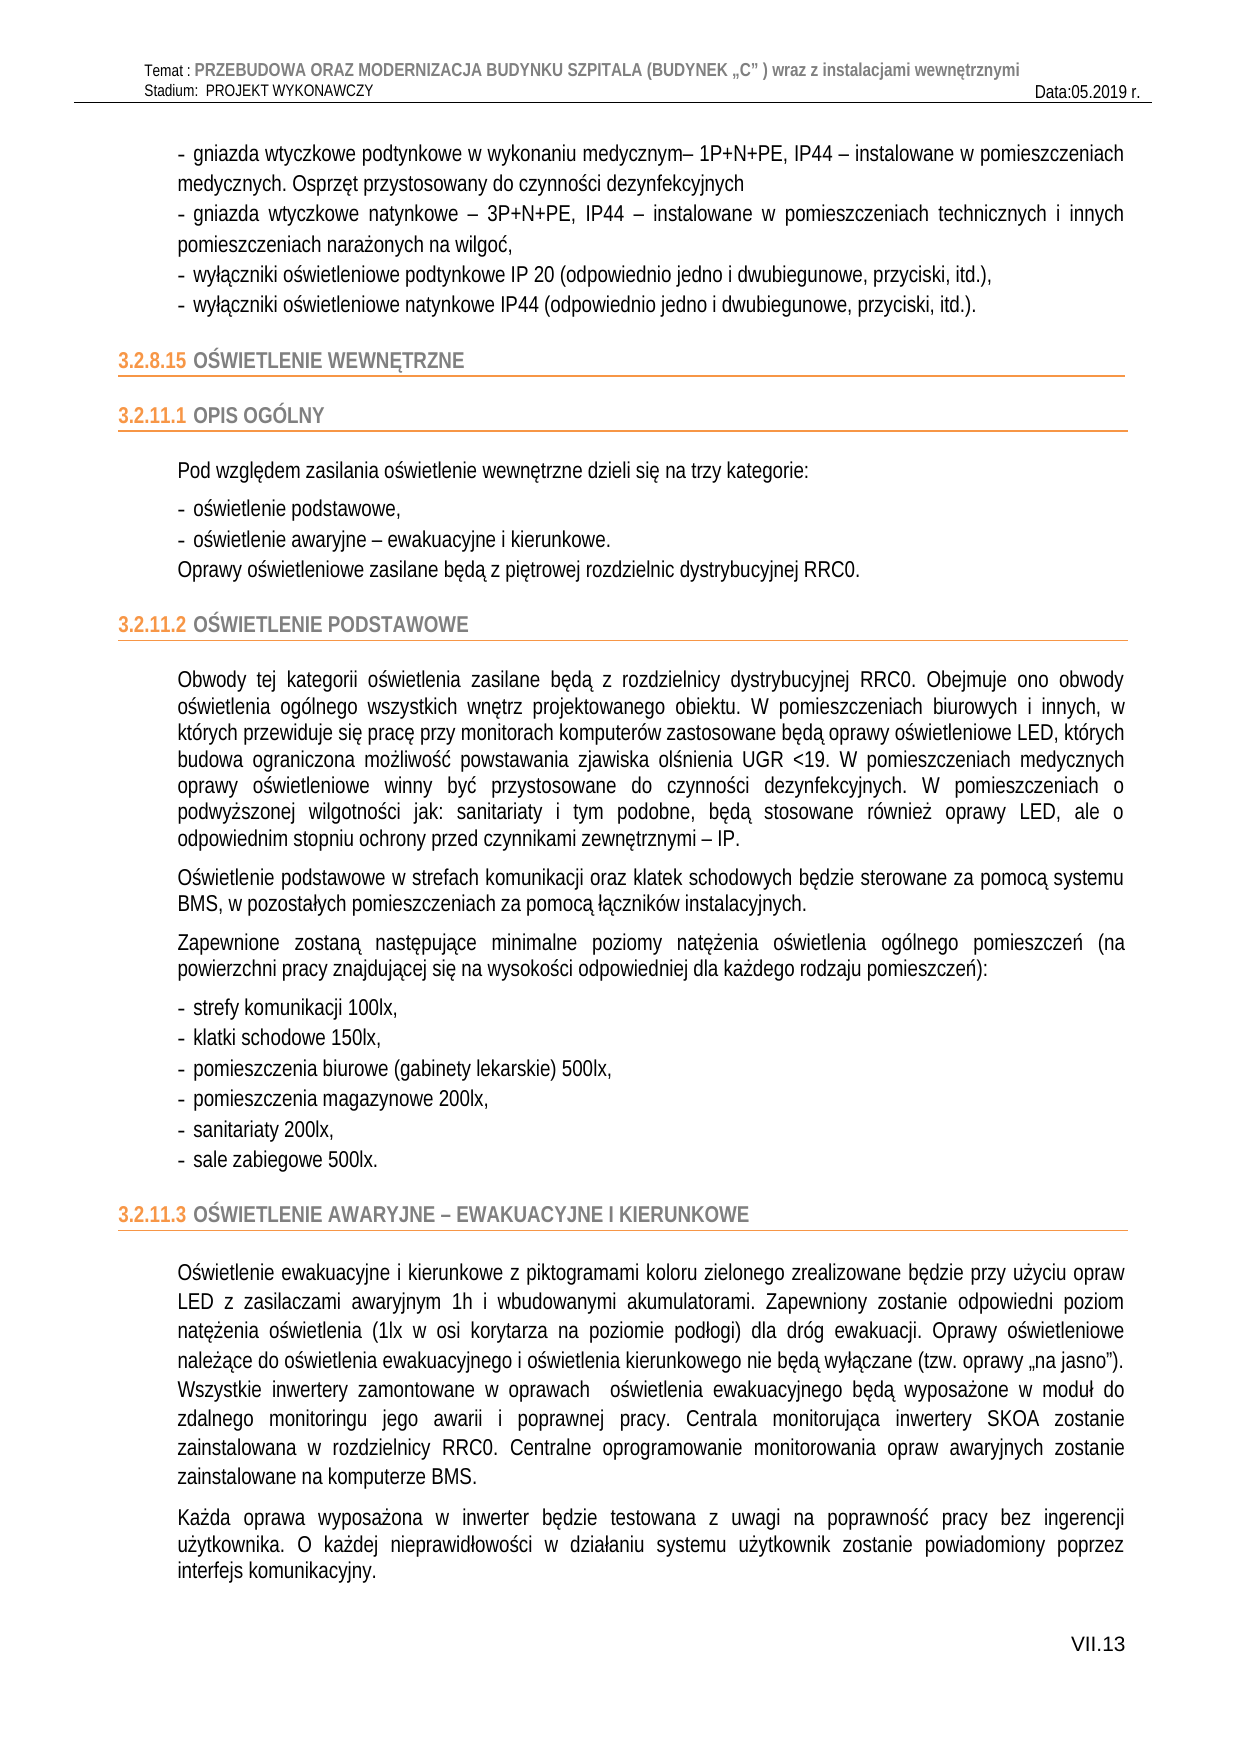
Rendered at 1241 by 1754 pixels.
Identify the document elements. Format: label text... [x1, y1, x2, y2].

list wyłączniki oświetleniowe podtynkowe IP 20 (odpowiednio jedno i dwubiegunowe, przyciski, itd.), [177, 261, 1125, 287]
list strefy komunikacji 100lx, [177, 994, 1125, 1020]
text Pod względem zasilania oświetlenie wewnętrzne dzieli się na trzy kategorie: [177, 457, 1125, 483]
list oświetlenie awaryjne – ewakuacyjne i kierunkowe. [177, 526, 1125, 552]
list pomieszczenia biurowe (gabinety lekarskie) 500lx, [177, 1055, 1125, 1081]
list wyłączniki oświetleniowe natynkowe IP44 (odpowiednio jedno i dwubiegunowe, przyciski, itd.). [177, 291, 1125, 318]
subtitle OPIS OGÓLNY [118, 402, 1128, 430]
text Każda oprawa wyposażona w inwerter będzie testowana z uwagi na poprawność pracy bez ingerencji użytkownika. O każdej nieprawidłowości w działaniu systemu użytkownik zostanie powiadomiony poprzez interfejs komunikacyjny. [177, 1504, 1125, 1583]
list sanitariaty 200lx, [177, 1116, 1125, 1142]
text Zapewnione zostaną następujące minimalne poziomy natężenia oświetlenia ogólnego pomieszczeń (na powierzchni pracy znajdującej się na wysokości odpowiedniej dla każdego rodzaju pomieszczeń): [177, 929, 1125, 981]
list klatki schodowe 150lx, [177, 1024, 1125, 1051]
list gniazda wtyczkowe podtynkowe w wykonaniu medycznym– 1P+N+PE, IP44 – instalowane w pomieszczeniach medycznych. Osprzęt przystosowany do czynności dezynfekcyjnych [177, 140, 1125, 196]
subtitle OŚWIETLENIE WEWNĘTRZNE [118, 347, 1125, 375]
list Oprawy oświetleniowe zasilane będą z piętrowej rozdzielnic dystrybucyjnej RRC0. [177, 556, 1125, 583]
list gniazda wtyczkowe natynkowe – 3P+N+PE, IP44 – instalowane w pomieszczeniach technicznych i innych pomieszczeniach narażonych na wilgoć, [177, 200, 1125, 257]
subtitle OŚWIETLENIE PODSTAWOWE [118, 611, 1128, 640]
list Oświetlenie ewakuacyjne i kierunkowe z piktogramami koloru zielonego zrealizowane będzie przy użyciu opraw LED z zasilaczami awaryjnym 1h i wbudowanymi akumulatorami. Zapewniony zostanie odpowiedni poziom natężenia oświetlenia (1lx w osi korytarza na poziomie podłogi) dla dróg ewakuacji. Oprawy oświetleniowe należące do oświetlenia ewakuacyjnego i oświetlenia kierunkowego nie będą wyłączane (tzw. oprawy „na jasno”). Wszystkie inwertery zamontowane w oprawach oświetlenia ewakuacyjnego będą wyposażone w moduł do zdalnego monitoringu jego awarii i poprawnej pracy. Centrala monitorująca inwertery SKOA zostanie zainstalowana w rozdzielnicy RRC0. Centralne oprogramowanie monitorowania opraw awaryjnych zostanie zainstalowane na komputerze BMS. [177, 1256, 1125, 1490]
list oświetlenie podstawowe, [177, 495, 1125, 522]
subtitle OŚWIETLENIE AWARYJNE – EWAKUACYJNE I KIERUNKOWE [118, 1201, 1128, 1230]
list sale zabiegowe 500lx. [177, 1146, 1125, 1172]
text Obwody tej kategorii oświetlenia zasilane będą z rozdzielnicy dystrybucyjnej RRC0. Obejmuje ono obwody oświetlenia ogólnego wszystkich wnętrz projektowanego obiektu. W pomieszczeniach biurowych i innych, w których przewiduje się pracę przy monitorach komputerów zastosowane będą oprawy oświetleniowe LED, których budowa ograniczona możliwość powstawania zjawiska olśnienia UGR <19. W pomieszczeniach medycznych oprawy oświetleniowe winny być przystosowane do czynności dezynfekcyjnych. W pomieszczeniach o podwyższonej wilgotności jak: sanitariaty i tym podobne, będą stosowane również oprawy LED, ale o odpowiednim stopniu ochrony przed czynnikami zewnętrznymi – IP. [177, 666, 1125, 851]
text Oświetlenie podstawowe w strefach komunikacji oraz klatek schodowych będzie sterowane za pomocą systemu BMS, w pozostałych pomieszczeniach za pomocą łączników instalacyjnych. [177, 863, 1125, 916]
list pomieszczenia magazynowe 200lx, [177, 1085, 1125, 1112]
